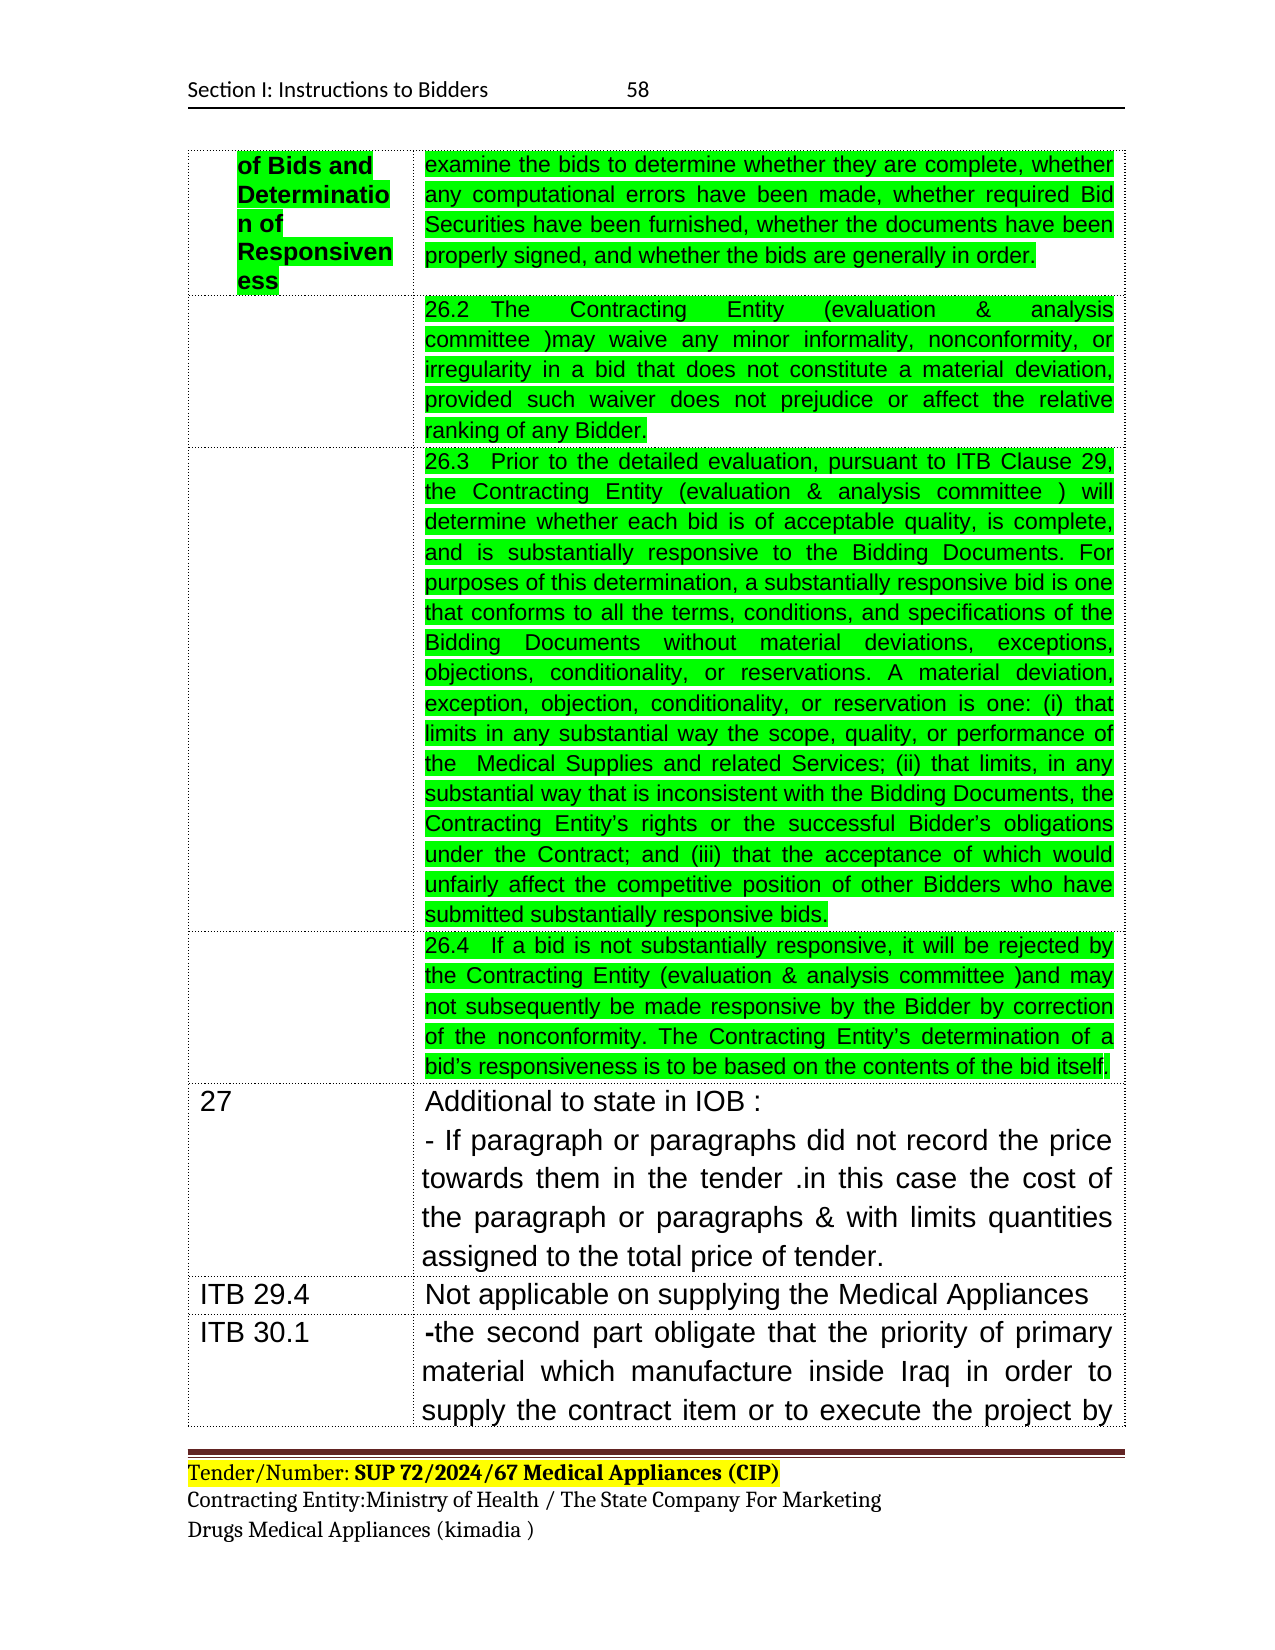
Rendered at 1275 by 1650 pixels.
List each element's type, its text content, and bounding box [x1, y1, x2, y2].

table_cell 26.3 Prior to the detailed evaluation, pursuant to ITB Clause 29, the Contracting Entity (evaluation & analysis committee ) will determine whether each bid is of acceptable quality, is complete, and is substantially responsive to the Bidding Documents. For purposes of this determination, a substantially responsive bid is one that conforms to all the terms, conditions, and specifications of the Bidding Documents without material deviations, exceptions, objections, conditionality, or reservations. A material deviation, exception, objection, conditionality, or reservation is one: (i) that limits in any substantial way the scope, quality, or performance of the Medical Supplies and related Services; (ii) that limits, in any substantial way that is inconsistent with the Bidding Documents, the Contracting Entity’s rights or the successful Bidder’s obligations under the Contract; and (iii) that the acceptance of which would unfairly affect the competitive position of other Bidders who have submitted substantially responsive bids. [413, 447, 1125, 931]
table_cell ITB 30.1 [188, 1314, 413, 1426]
table_cell [188, 931, 413, 1083]
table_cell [413, 1314, 1125, 1426]
table_cell 26.2 The Contracting Entity (evaluation & analysis committee )may waive any minor informality, nonconformity, or irregularity in a bid that does not constitute a material deviation, provided such waiver does not prejudice or affect the relative ranking of any Bidder. [413, 295, 1125, 447]
table_cell [188, 447, 413, 931]
table_cell 26. Examination of Bids and Determination of Responsiveness [188, 150, 413, 295]
table_cell Not applicable on supplying the Medical Appliances [413, 1276, 1125, 1314]
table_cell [413, 150, 1125, 295]
table_cell 26.4 If a bid is not substantially responsive, it will be rejected by the Contracting Entity (evaluation & analysis committee )and may not subsequently be made responsive by the Bidder by correction of the nonconformity. The Contracting Entity’s determination of a bid’s responsiveness is to be based on the contents of the bid itself. [413, 931, 1125, 1083]
table_cell [188, 295, 413, 447]
table_cell Additional to state in IOB : - If paragraph or paragraphs did not record the price towards them in the tender .in this case the cost of the paragraph or paragraphs & with limits quantities assigned to the total price of tender. [413, 1083, 1125, 1276]
table_cell ITB 29.4 [188, 1276, 413, 1314]
table_cell 27 [188, 1083, 413, 1276]
